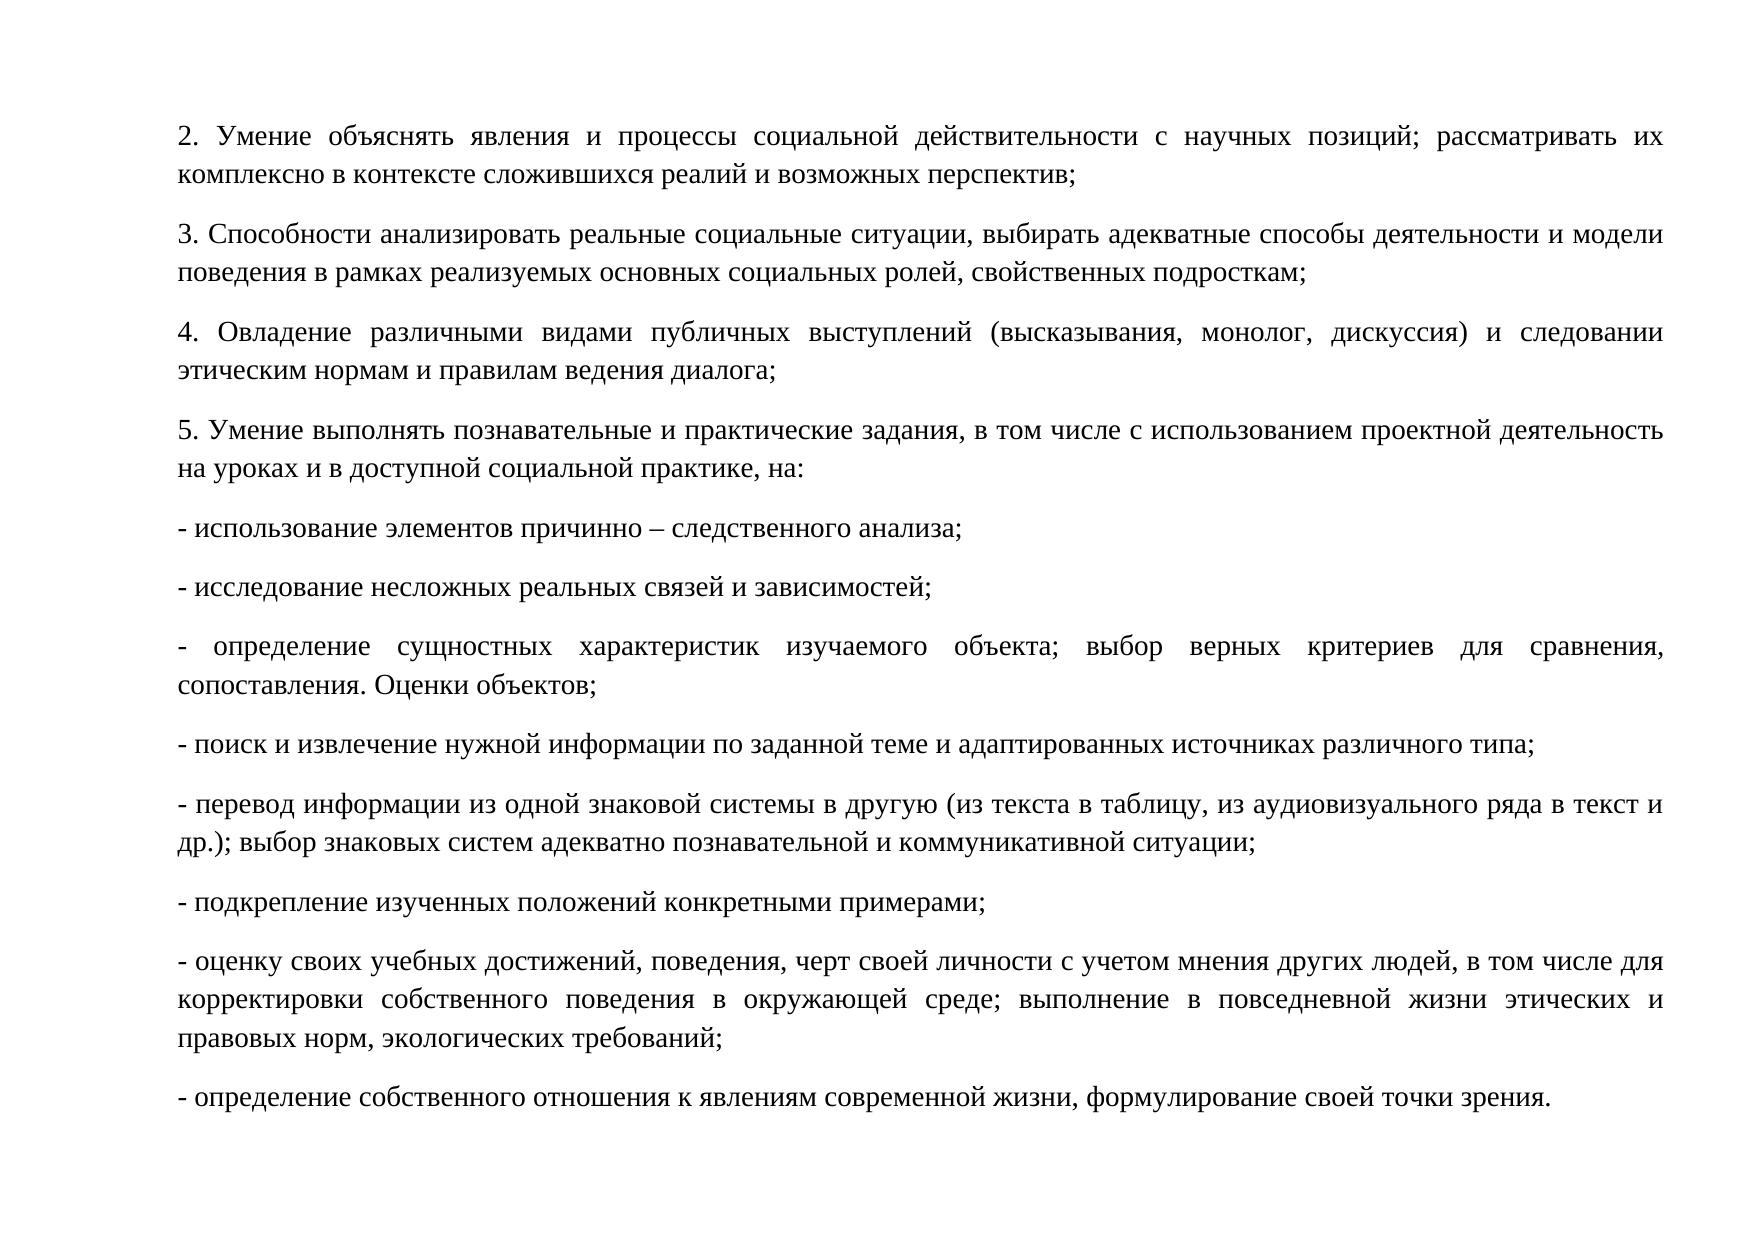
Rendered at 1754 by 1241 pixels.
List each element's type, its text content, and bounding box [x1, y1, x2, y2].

text - поиск и извлечение нужной информации по заданной теме и адаптированных источниках различного типа; [177, 726, 1665, 760]
text - определение сущностных характеристик изучаемого объекта; выбор верных критериев для сравнения, сопоставления. Оценки объектов; [177, 628, 1665, 701]
text - оценку своих учебных достижений, поведения, черт своей личности с учетом мнения других людей, в том числе для корректировки собственного поведения в окружающей среде; выполнение в повседневной жизни этических и правовых норм, экологических требований; [177, 943, 1665, 1054]
text 2. Умение объяснять явления и процессы социальной действительности с научных позиций; рассматривать их комплексно в контексте сложившихся реалий и возможных перспектив; [177, 118, 1665, 190]
text - определение собственного отношения к явлениям современной жизни, формулирование своей точки зрения. [177, 1079, 1665, 1113]
text - перевод информации из одной знаковой системы в другую (из текста в таблицу, из аудиовизуального ряда в текст и др.); выбор знаковых систем адекватно познавательной и коммуникативной ситуации; [177, 786, 1665, 858]
text 5. Умение выполнять познавательные и практические задания, в том числе с использованием проектной деятельность на уроках и в доступной социальной практике, на: [177, 412, 1665, 484]
text 4. Овладение различными видами публичных выступлений (высказывания, монолог, дискуссия) и следовании этическим нормам и правилам ведения диалога; [177, 314, 1665, 386]
text - подкрепление изученных положений конкретными примерами; [177, 884, 1665, 917]
text - исследование несложных реальных связей и зависимостей; [177, 569, 1665, 603]
text - использование элементов причинно – следственного анализа; [177, 510, 1665, 543]
text 3. Способности анализировать реальные социальные ситуации, выбирать адекватные способы деятельности и модели поведения в рамках реализуемых основных социальных ролей, свойственных подросткам; [177, 216, 1665, 288]
